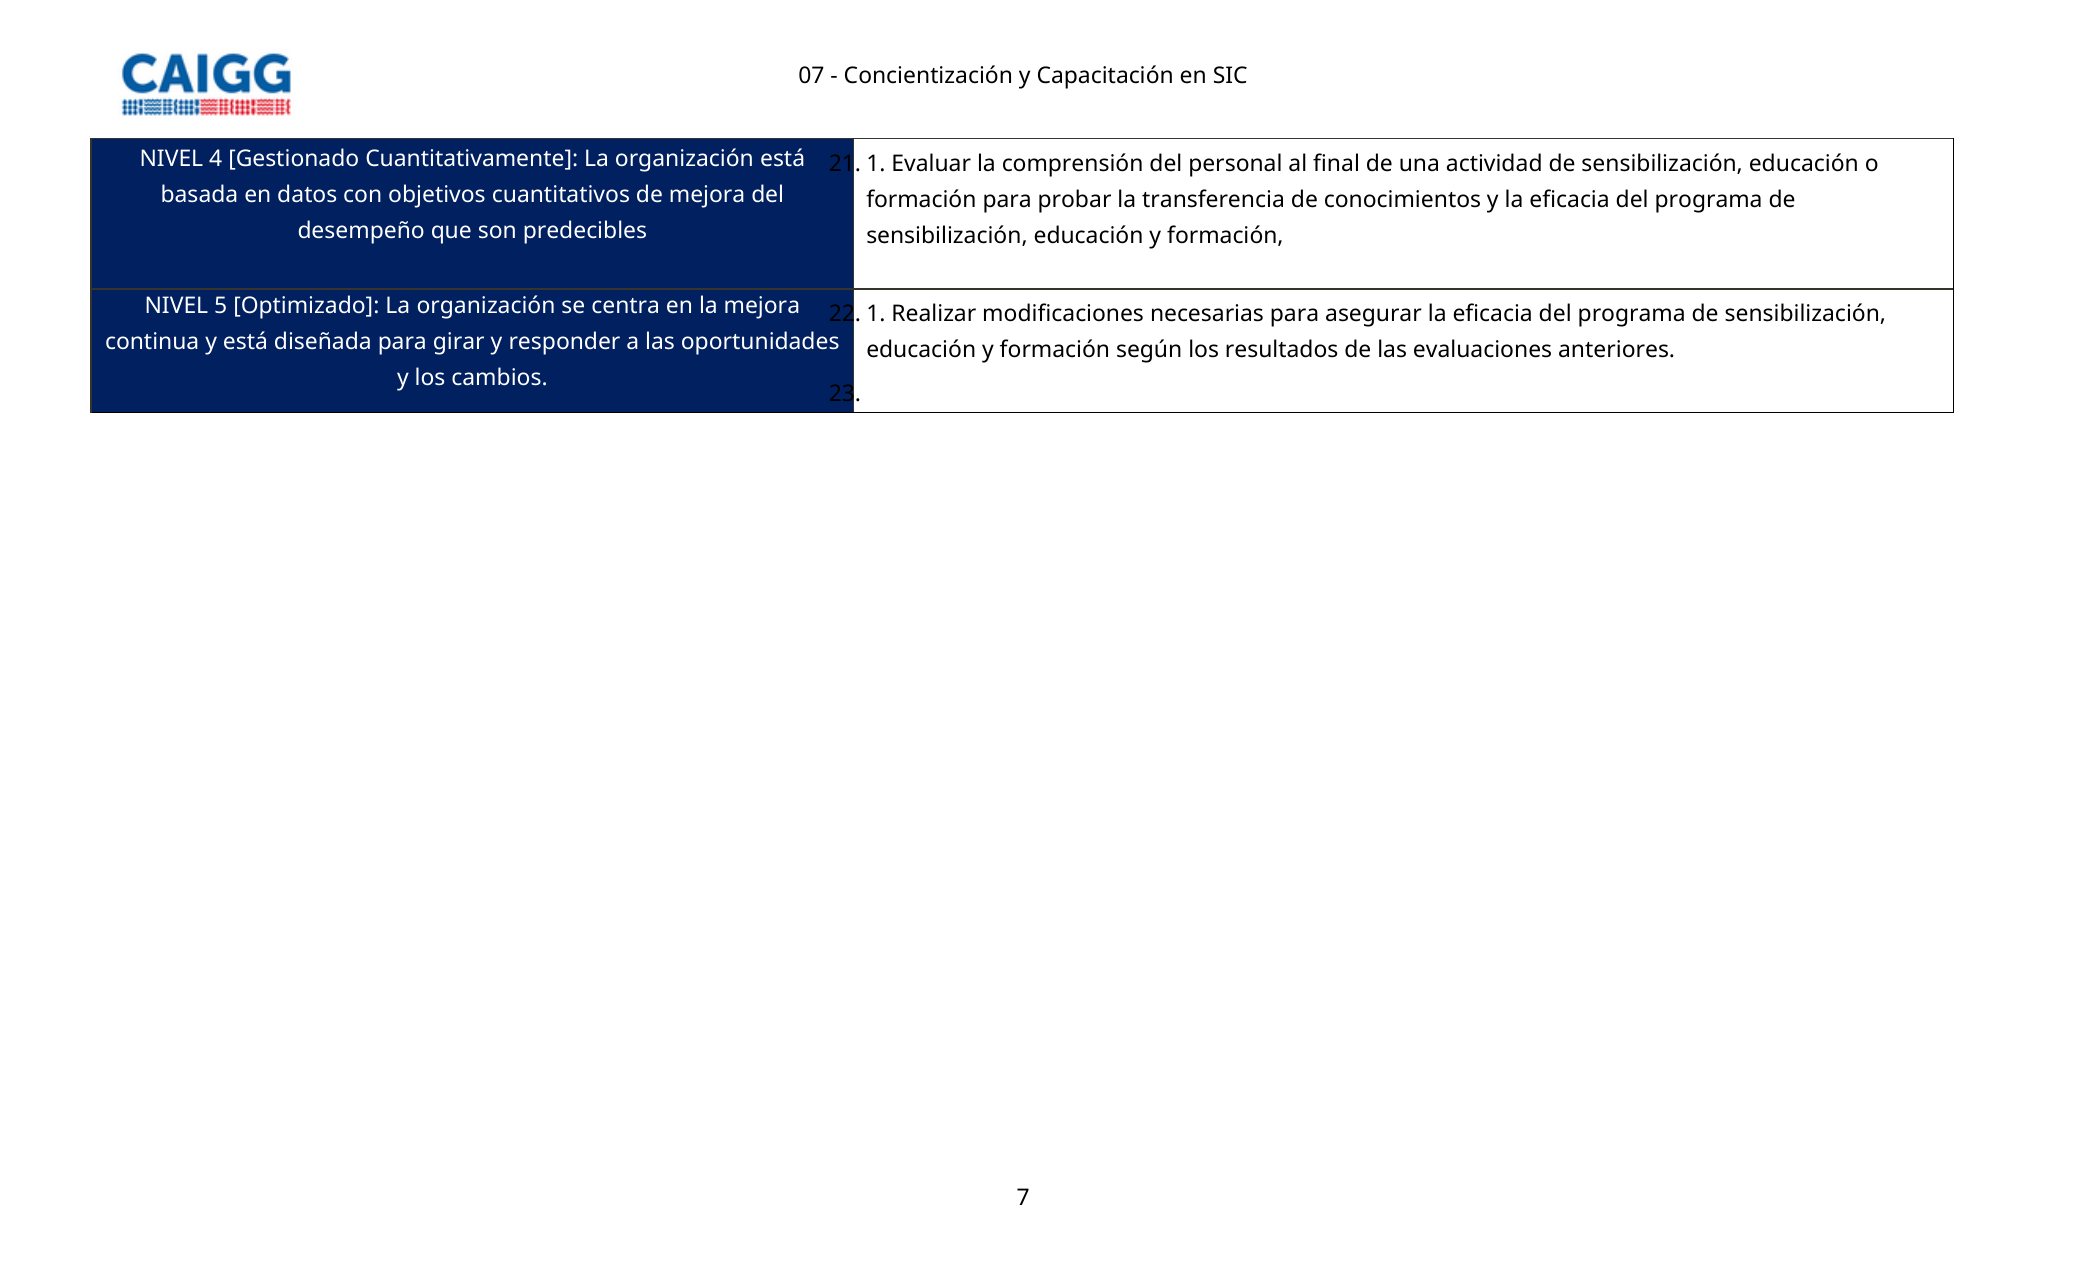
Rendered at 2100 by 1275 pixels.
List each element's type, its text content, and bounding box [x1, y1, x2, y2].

picture [91, 32, 330, 138]
table_cell 1. Realizar modificaciones necesarias para asegurar la eficacia del programa de sensibilización, educación y formación según los resultados de las evaluaciones anteriores. [854, 290, 1953, 412]
table_cell 1. Evaluar la comprensión del personal al final de una actividad de sensibilización, educación o formación para probar la transferencia de conocimientos y la eficacia del programa de sensibilización, educación y formación, [854, 139, 1953, 288]
table_cell NIVEL 5 [Optimizado]: La organización se centra en la mejora continua y está diseñada para girar y responder a las oportunidades y los cambios. [92, 290, 853, 412]
table_cell NIVEL 4 [Gestionado Cuantitativamente]: La organización está basada en datos con objetivos cuantitativos de mejora del desempeño que son predecibles [92, 139, 853, 288]
